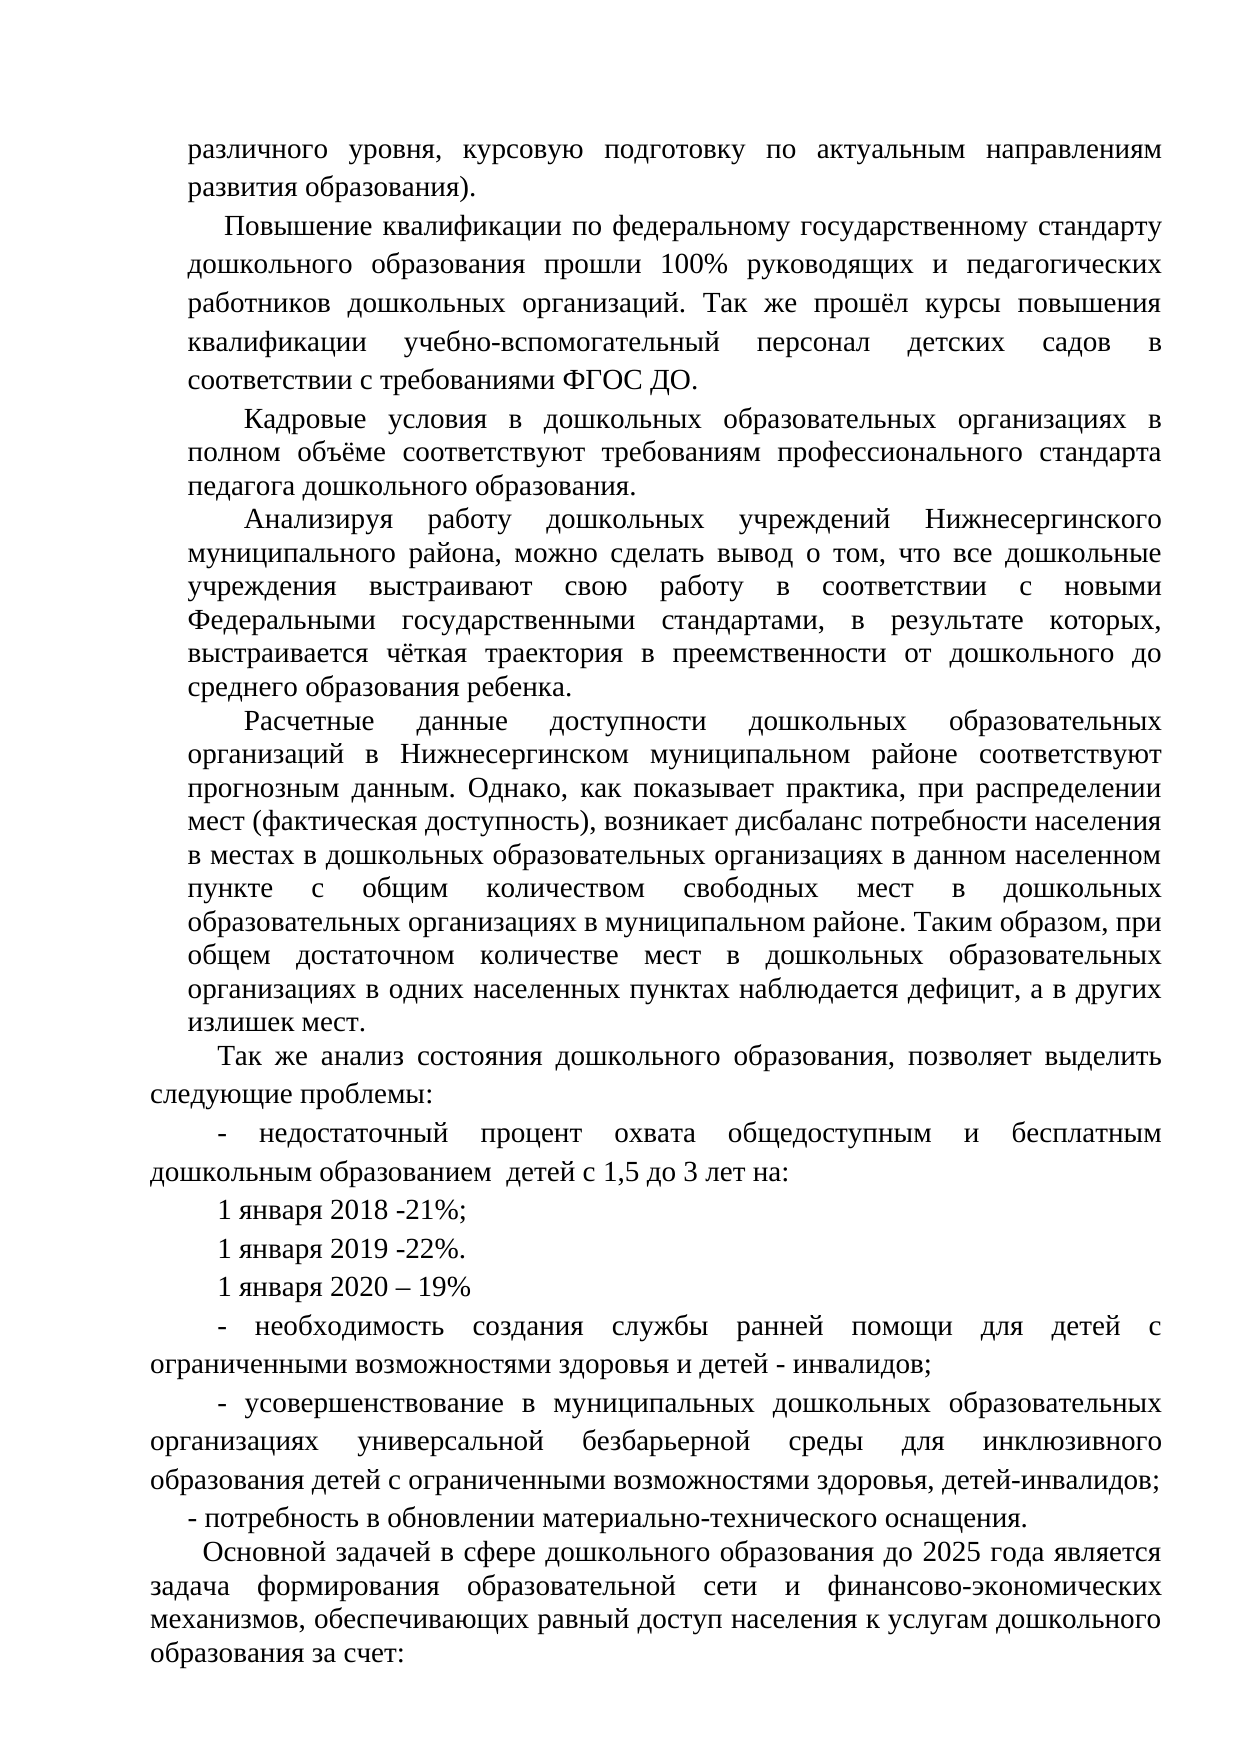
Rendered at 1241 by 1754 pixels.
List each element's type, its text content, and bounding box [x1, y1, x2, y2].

text 1 января 2018 -21%; [150, 1192, 1163, 1226]
text - потребность в обновлении материально-технического оснащения. [187, 1501, 1162, 1534]
text - недостаточный процент охвата общедоступным и бесплатным дошкольным образованием детей с 1,5 до 3 лет на: [150, 1115, 1163, 1187]
text Повышение квалификации по федеральному государственному стандарту дошкольного образования прошли 100% руководящих и педагогических работников дошкольных организаций. Так же прошёл курсы повышения квалификации учебно-вспомогательный персонал детских садов в соответствии с требованиями ФГОС ДО. [187, 208, 1163, 396]
text Так же анализ состояния дошкольного образования, позволяет выделить следующие проблемы: [150, 1038, 1163, 1110]
text Основной задачей в сфере дошкольного образования до 2025 года является задача формирования образовательной сети и финансово-экономических механизмов, обеспечивающих равный доступ населения к услугам дошкольного образования за счет: [150, 1534, 1163, 1668]
text Кадровые условия в дошкольных образовательных организациях в полном объёме соответствуют требованиям профессионального стандарта педагога дошкольного образования. [187, 401, 1162, 501]
text Расчетные данные доступности дошкольных образовательных организаций в Нижнесергинском муниципальном районе соответствуют прогнозным данным. Однако, как показывает практика, при распределении мест (фактическая доступность), возникает дисбаланс потребности населения в местах в дошкольных образовательных организациях в данном населенном пункте с общим количеством свободных мест в дошкольных образовательных организациях в муниципальном районе. Таким образом, при общем достаточном количестве мест в дошкольных образовательных организациях в одних населенных пунктах наблюдается дефицит, а в других излишек мест. [187, 703, 1162, 1038]
text 1 января 2020 – 19% [150, 1269, 1163, 1303]
text - усовершенствование в муниципальных дошкольных образовательных организациях универсальной безбарьерной среды для инклюзивного образования детей с ограниченными возможностями здоровья, детей-инвалидов; [150, 1385, 1163, 1496]
text - необходимость создания службы ранней помощи для детей с ограниченными возможностями здоровья и детей - инвалидов; [150, 1308, 1163, 1380]
text Анализируя работу дошкольных учреждений Нижнесергинского муниципального района, можно сделать вывод о том, что все дошкольные учреждения выстраивают свою работу в соответствии с новыми Федеральными государственными стандартами, в результате которых, выстраивается чёткая траектория в преемственности от дошкольного до среднего образования ребенка. [187, 501, 1162, 703]
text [187, 131, 1163, 203]
text 1 января 2019 -22%. [150, 1231, 1163, 1264]
